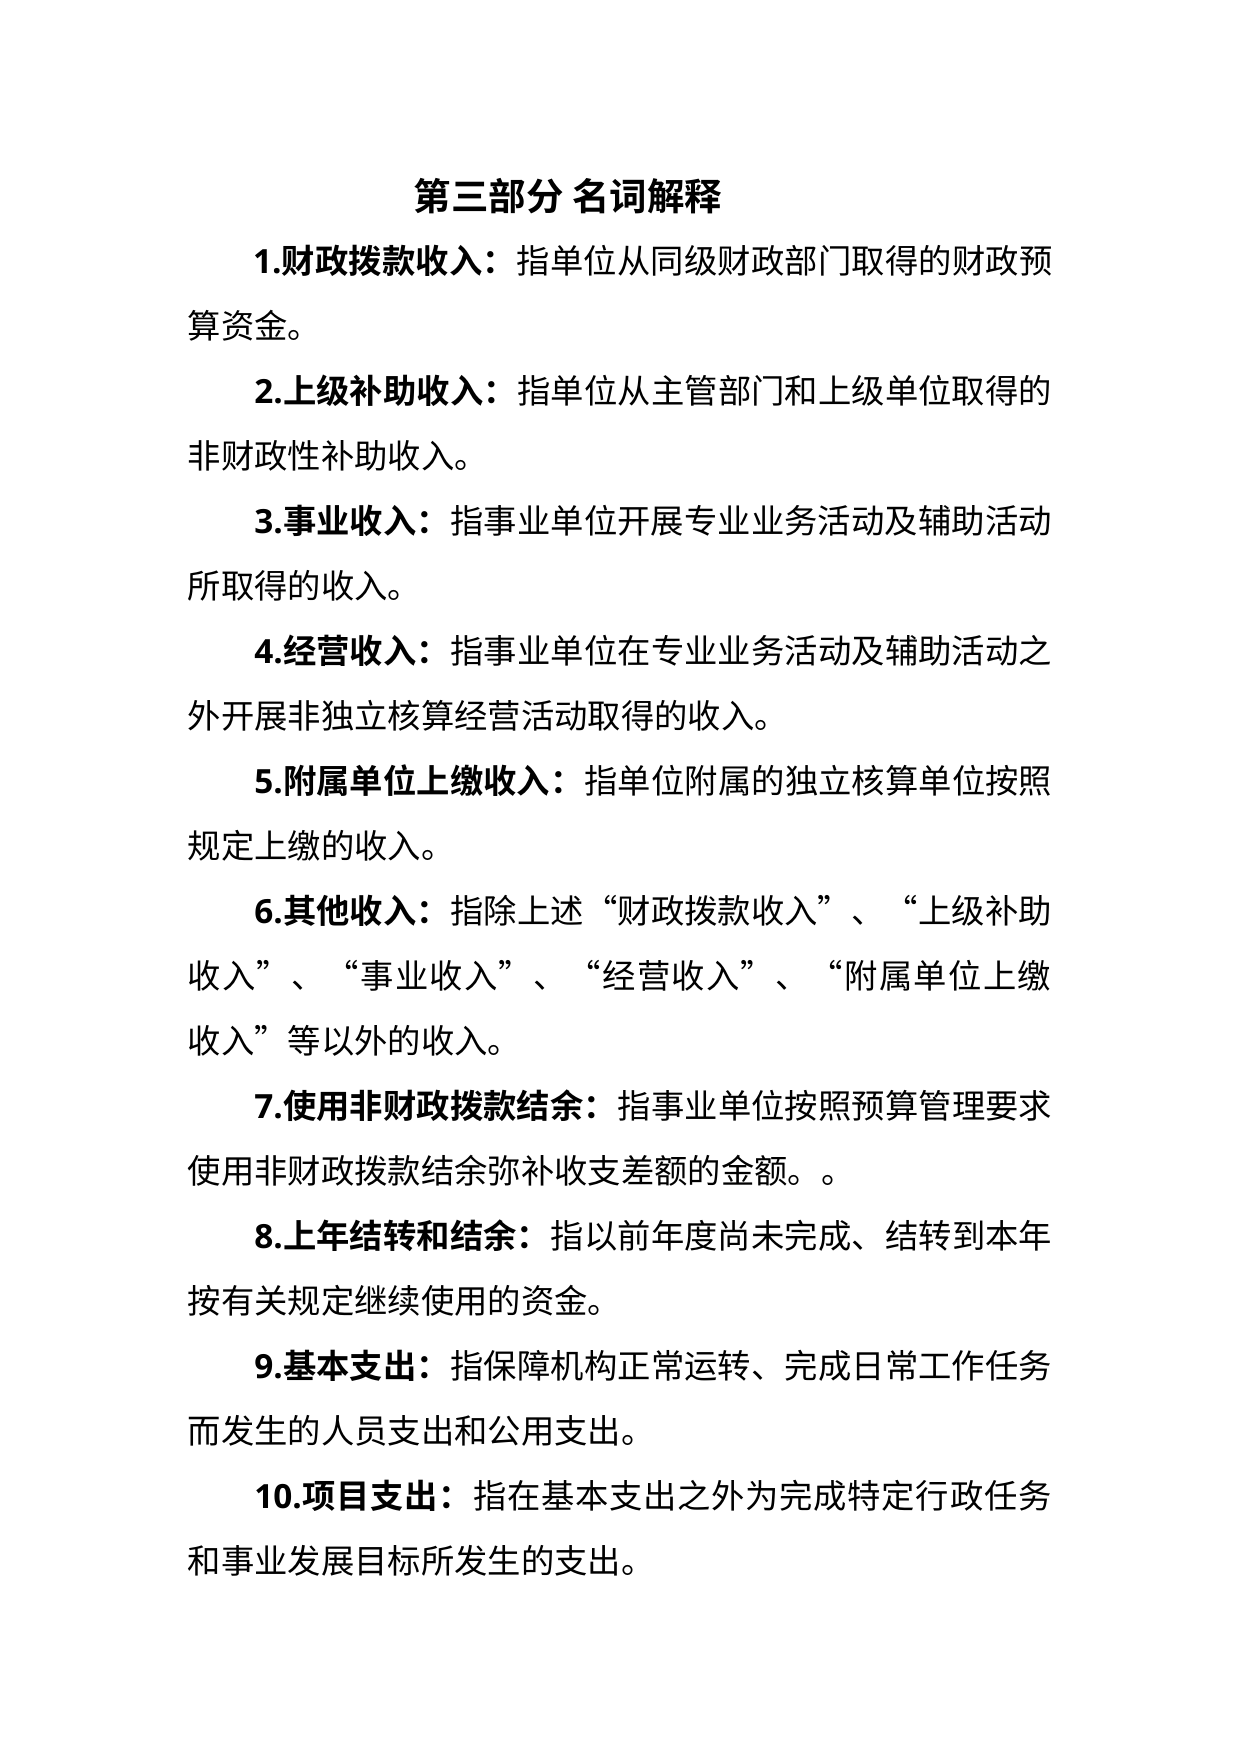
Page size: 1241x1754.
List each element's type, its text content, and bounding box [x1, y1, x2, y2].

text 7.使用非财政拨款结余：指事业单位按照预算管理要求使用非财政拨款结余弥补收支差额的金额。。 [187, 1072, 1053, 1202]
text 3.事业收入：指事业单位开展专业业务活动及辅助活动所取得的收入。 [187, 487, 1053, 617]
text 2.上级补助收入：指单位从主管部门和上级单位取得的非财政性补助收入。 [187, 357, 1053, 487]
text 第三部分 名词解释 [187, 162, 1053, 227]
text 5.附属单位上缴收入：指单位附属的独立核算单位按照规定上缴的收入。 [187, 747, 1053, 877]
text 4.经营收入：指事业单位在专业业务活动及辅助活动之外开展非独立核算经营活动取得的收入。 [187, 617, 1053, 747]
text 10.项目支出：指在基本支出之外为完成特定行政任务和事业发展目标所发生的支出。 [187, 1462, 1053, 1592]
text 9.基本支出：指保障机构正常运转、完成日常工作任务而发生的人员支出和公用支出。 [187, 1332, 1053, 1462]
text 6.其他收入：指除上述“财政拨款收入”、“上级补助收入”、“事业收入”、“经营收入”、“附属单位上缴收入”等以外的收入。 [187, 877, 1053, 1072]
text 1.财政拨款收入：指单位从同级财政部门取得的财政预算资金。 [187, 227, 1053, 357]
text 8.上年结转和结余：指以前年度尚未完成、结转到本年按有关规定继续使用的资金。 [187, 1202, 1053, 1332]
